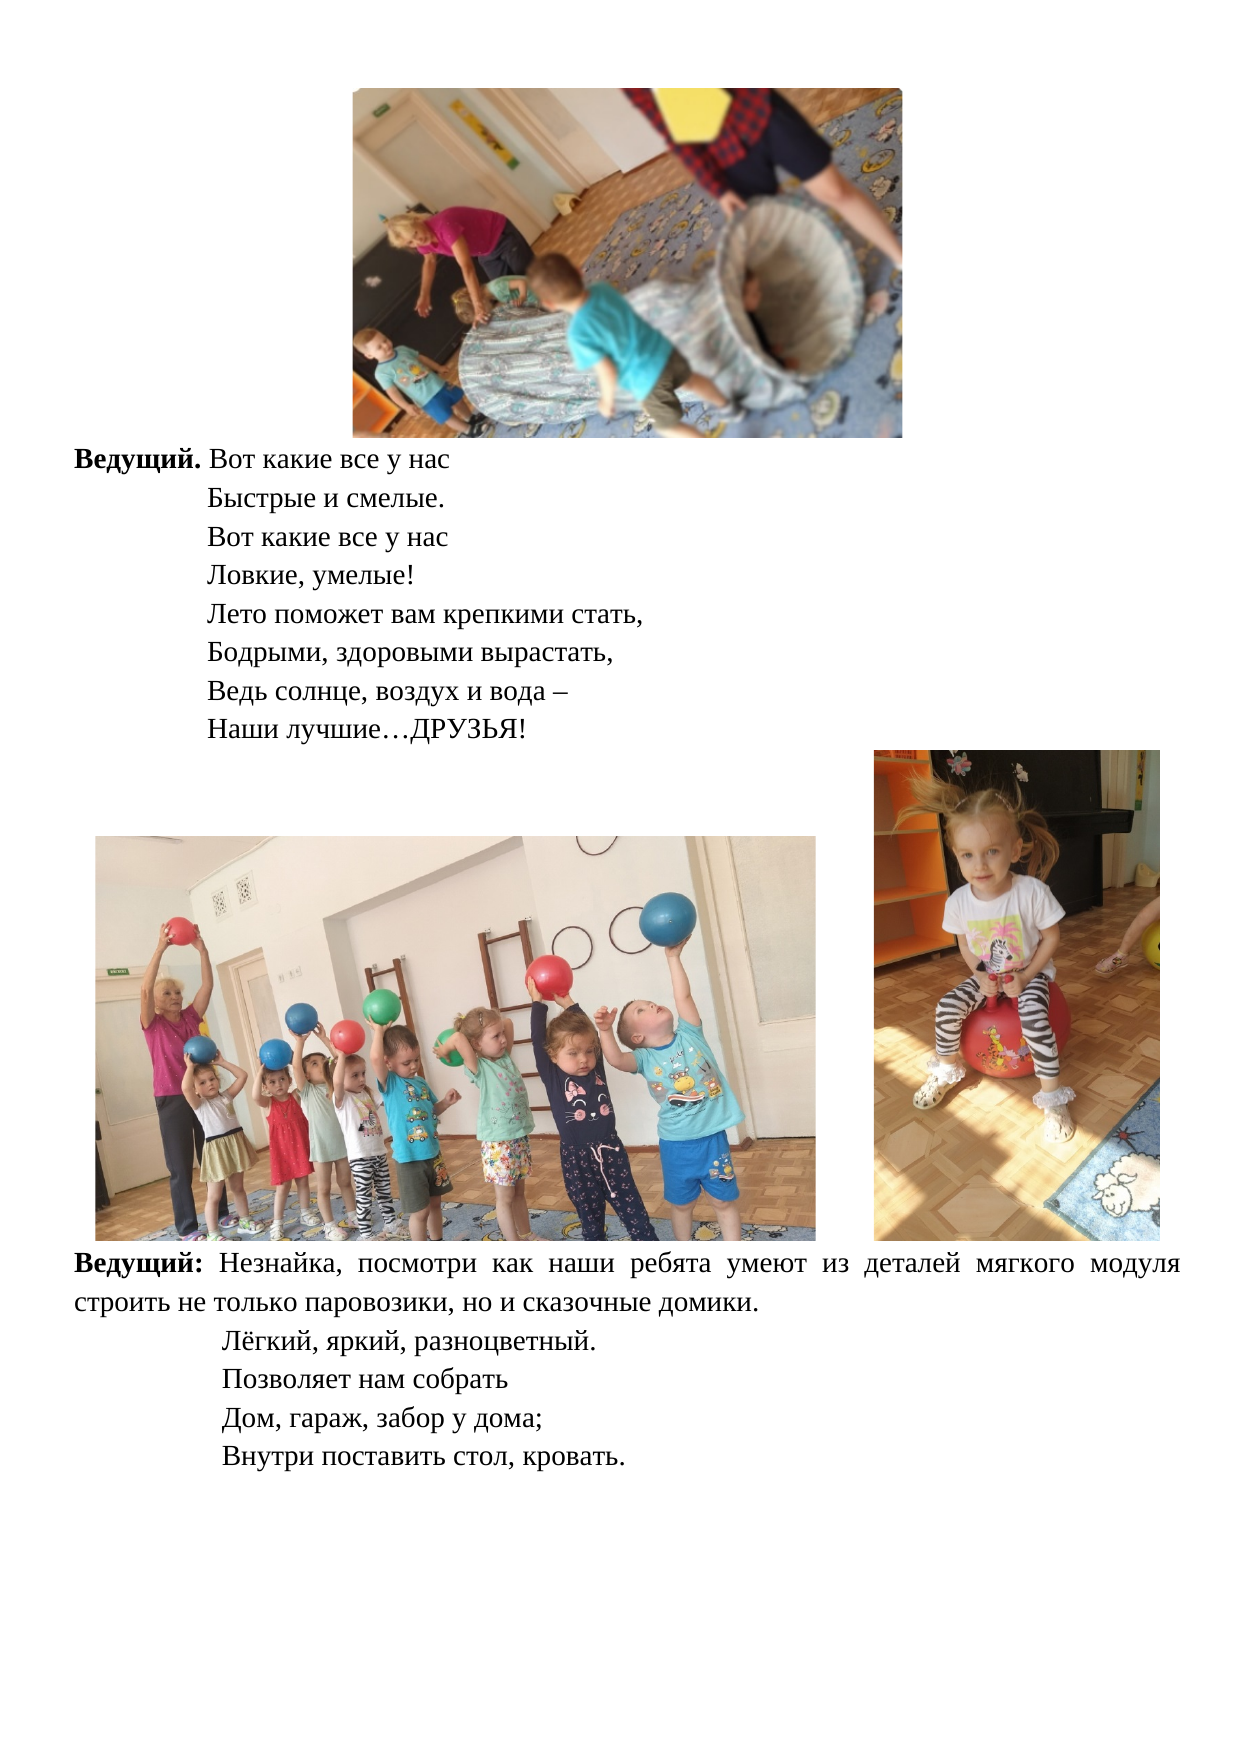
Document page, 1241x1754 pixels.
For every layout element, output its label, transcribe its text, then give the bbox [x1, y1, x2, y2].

text Внутри поставить стол, кровать. [74, 1438, 1181, 1472]
text Позволяет нам собрать [74, 1361, 1181, 1395]
text Ведущий. Вот какие все у нас [74, 442, 1181, 475]
text Вот какие все у нас [207, 519, 1181, 552]
text Бодрыми, здоровыми вырастать, [207, 634, 1181, 668]
text Ведущий: Незнайка, посмотри как наши ребята умеют из деталей мягкого модуля строить не только паровозики, но и сказочные домики. [74, 1246, 1181, 1318]
picture [873, 750, 1160, 1241]
text Дом, гараж, забор у дома; [74, 1400, 1181, 1433]
text Лето поможет вам крепкими стать, [207, 596, 1181, 629]
text Ведь солнце, воздух и вода – [207, 673, 1181, 706]
picture [352, 88, 903, 438]
text Быстрые и смелые. [207, 480, 1181, 514]
text Ловкие, умелые! [207, 557, 1181, 591]
text Лёгкий, яркий, разноцветный. [74, 1323, 1181, 1356]
text Наши лучшие…ДРУЗЬЯ! [207, 711, 1181, 745]
picture [95, 836, 816, 1241]
